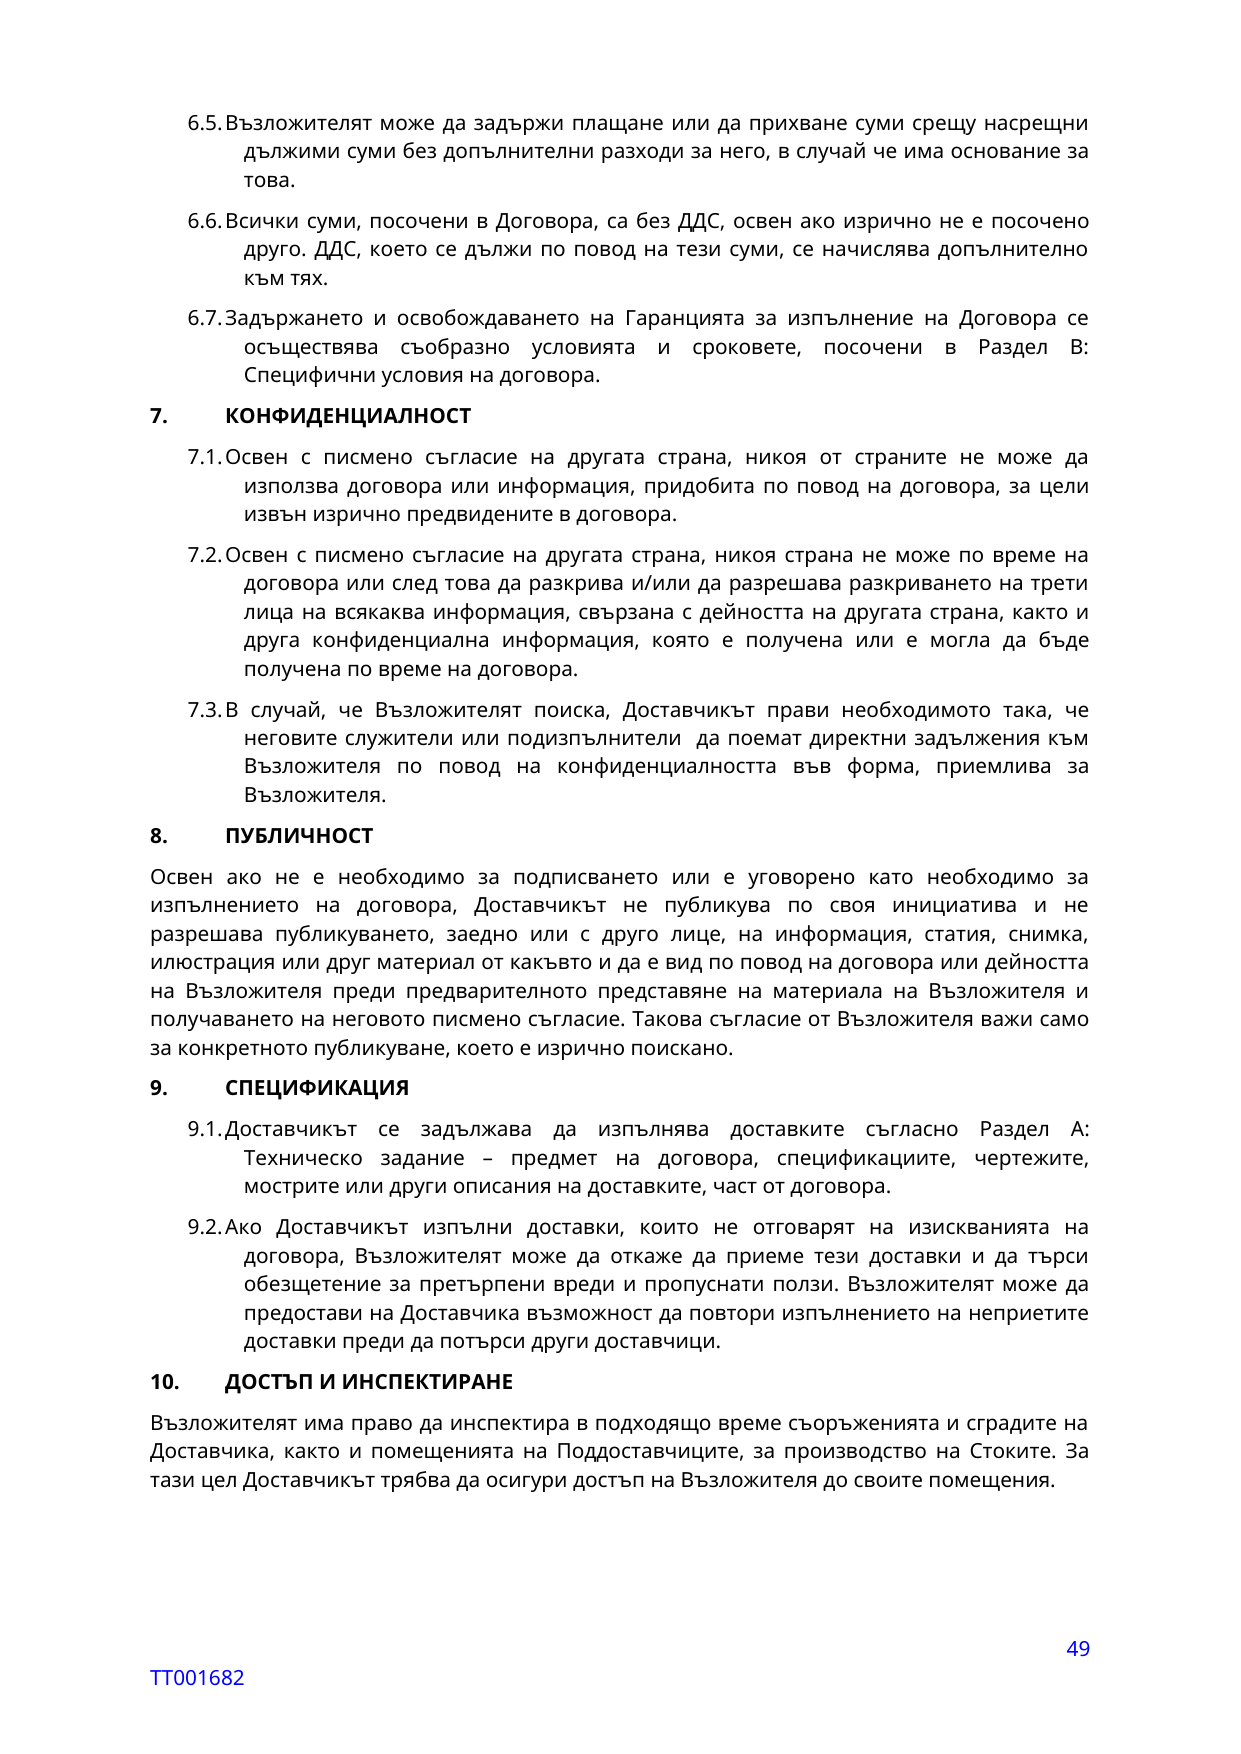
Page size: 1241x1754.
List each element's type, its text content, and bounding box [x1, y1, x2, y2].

list Ако Доставчикът изпълни доставки, които не отговарят на изискванията на договора, Възложителят може да откаже да приеме тези доставки и да търси обезщетение за претърпени вреди и пропуснати ползи. Възложителят може да предостави на Доставчика възможност да повтори изпълнението на неприетите доставки преди да потърси други доставчици. [187, 1212, 1090, 1354]
text Освен ако не е необходимо за подписването или е уговорено като необходимо за изпълнението на договора, Доставчикът не публикува по своя инициатива и не разрешава публикуването, заедно или с друго лице, на информация, статия, снимка, илюстрация или друг материал от какъвто и да е вид по повод на договора или дейността на Възложителя преди предварителното представяне на материала на Възложителя и получаването на неговото писмено съгласие. Такова съгласие от Възложителя важи само за конкретното публикуване, което е изрично поискано. [150, 862, 1090, 1061]
list Освен с писмено съгласие на другата страна, никоя страна не може по време на договора или след това да разкрива и/или да разрешава разкриването на трети лица на всякаква информация, свързана с дейността на другата страна, както и друга конфиденциална информация, която е получена или е могла да бъде получена по време на договора. [187, 540, 1090, 682]
list Задържането и освобождаването на Гаранцията за изпълнение на Договора се осъществява съобразно условията и сроковете, посочени в Раздел В: Специфични условия на договора. [187, 303, 1090, 389]
list КОНФИДЕНЦИАЛНОСТ [150, 401, 1090, 430]
text Възложителят има право да инспектира в подходящо време съоръженията и сградите на Доставчика, както и помещенията на Поддоставчиците, за производство на Стоките. За тази цел Доставчикът трябва да осигури достъп на Възложителя до своите помещения. [150, 1408, 1090, 1493]
list СПЕЦИФИКАЦИЯ [150, 1073, 1090, 1102]
list Всички суми, посочени в Договора, са без ДДС, освен ако изрично не е посочено друго. ДДС, което се дължи по повод на тези суми, се начислява допълнително към тях. [187, 206, 1090, 291]
list ПУБЛИЧНОСТ [150, 821, 1090, 849]
list ДОСТЪП И ИНСПЕКТИРАНЕ [150, 1367, 1090, 1395]
list Възложителят може да задържи плащане или да прихване суми срещу насрещни дължими суми без допълнителни разходи за него, в случай че има основание за това. [187, 108, 1090, 193]
list Доставчикът се задължава да изпълнява доставките съгласно Раздел А: Техническо задание – предмет на договора, спецификациите, чертежите, мострите или други описания на доставките, част от договора. [187, 1114, 1090, 1200]
list В случай, че Възложителят поиска, Доставчикът прави необходимото така, че неговите служители или подизпълнители да поемат директни задължения към Възложителя по повод на конфиденциалността във форма, приемлива за Възложителя. [187, 695, 1090, 808]
list Освен с писмено съгласие на другата страна, никоя от страните не може да използва договора или информация, придобита по повод на договора, за цели извън изрично предвидените в договора. [187, 442, 1090, 528]
